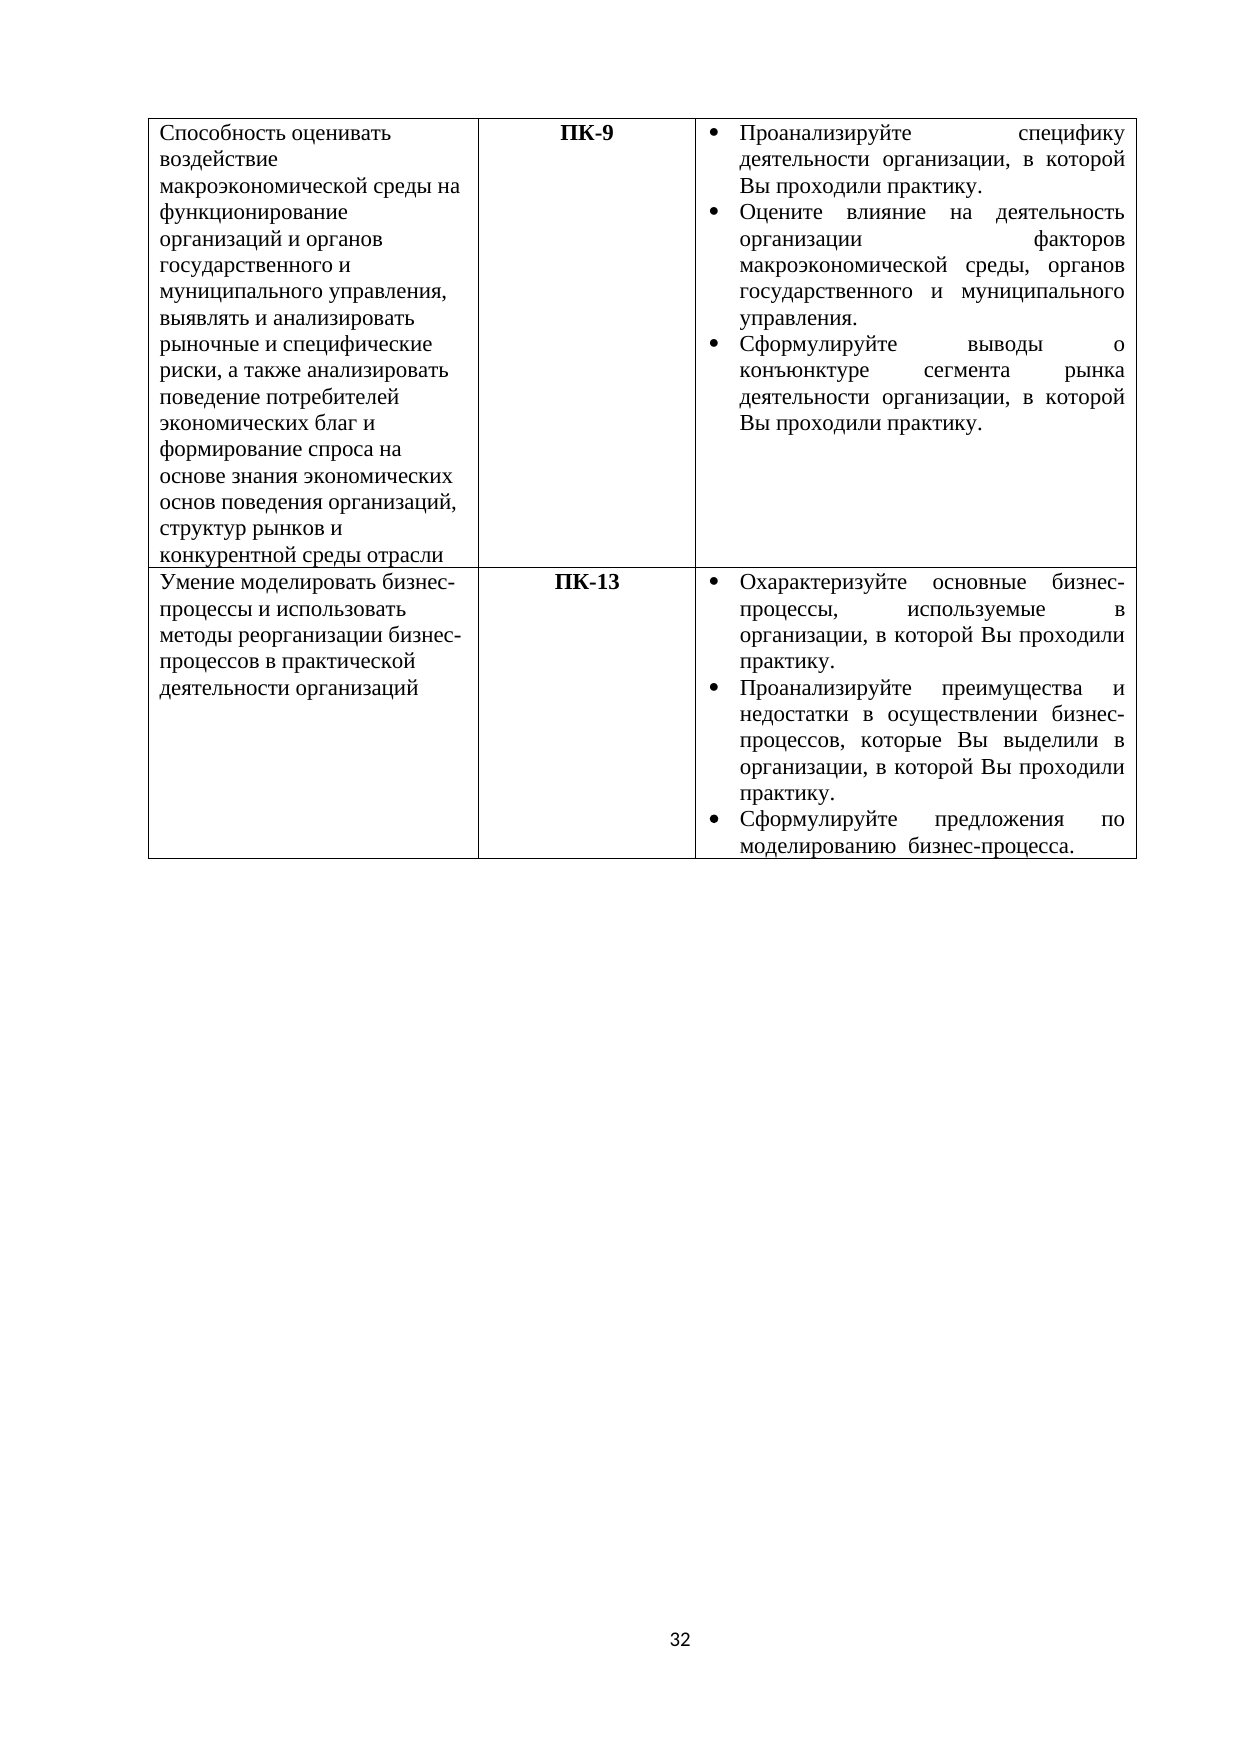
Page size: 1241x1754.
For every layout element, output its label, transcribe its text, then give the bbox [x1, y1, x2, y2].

table_cell Проанализируйте специфику деятельности организации, в которой Вы проходили практику. Оцените влияние на деятельность организации факторов макроэкономической среды, органов государственного и муниципального управления. Сформулируйте выводы о конъюнктуре сегмента рынка деятельности организации, в которой Вы проходили практику. [696, 119, 1136, 567]
table_cell Умение моделировать бизнес-процессы и использовать методы реорганизации бизнес-процессов в практической деятельности организаций [149, 568, 478, 858]
table_cell ПК-9 [479, 119, 695, 567]
table_cell ПК-13 [479, 568, 695, 858]
table_cell Охарактеризуйте основные бизнес- процессы, используемые в организации, в которой Вы проходили практику. Проанализируйте преимущества и недостатки в осуществлении бизнес-процессов, которые Вы выделили в организации, в которой Вы проходили практику. Сформулируйте предложения по моделированию бизнес-процесса. [696, 568, 1136, 858]
table_cell Способность оценивать воздействие макроэкономической среды на функционирование организаций и органов государственного и муниципального управления, выявлять и анализировать рыночные и специфические риски, а также анализировать поведение потребителей экономических благ и формирование спроса на основе знания экономических основ поведения организаций, структур рынков и конкурентной среды отрасли [149, 119, 478, 567]
